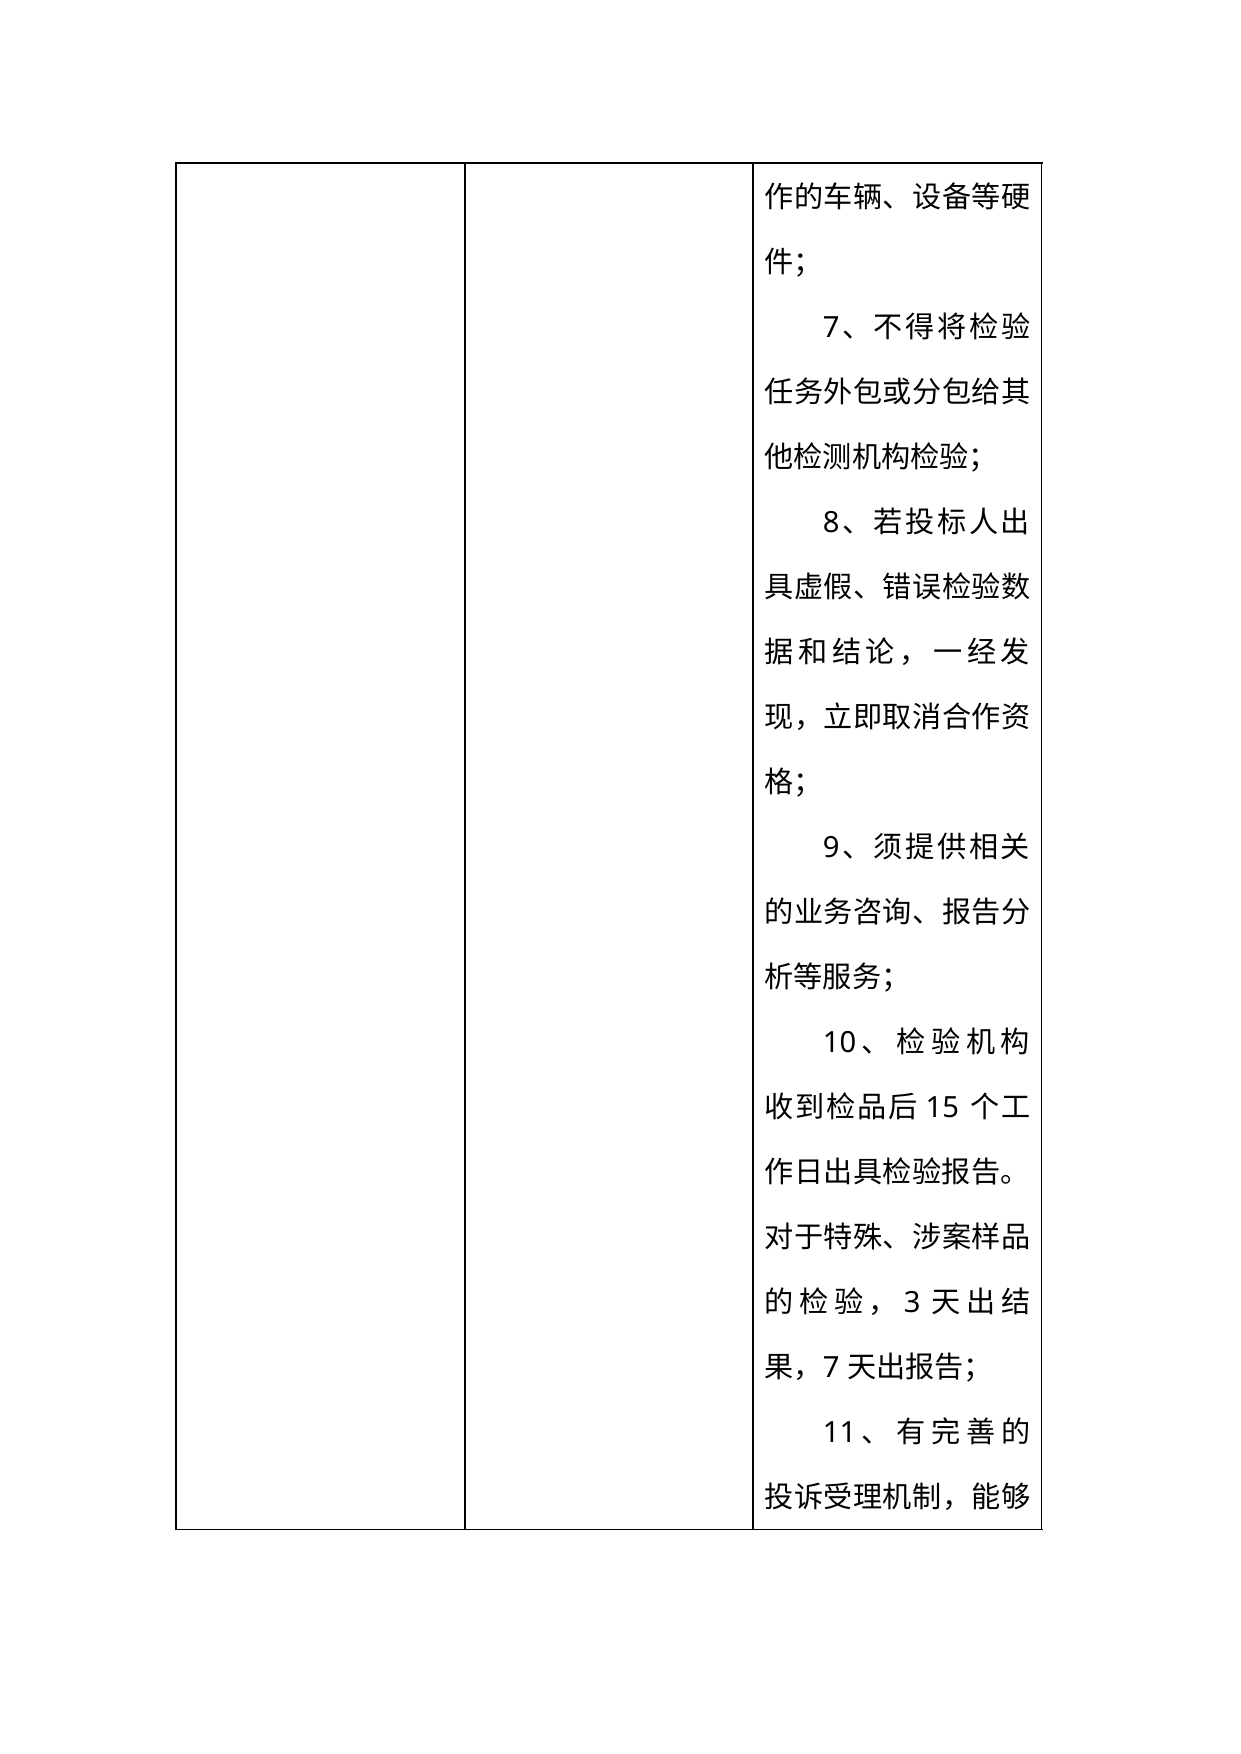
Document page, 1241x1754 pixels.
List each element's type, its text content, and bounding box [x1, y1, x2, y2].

table_cell 1 [177, 164, 464, 1528]
table_cell [466, 164, 752, 1528]
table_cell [754, 164, 1041, 1528]
